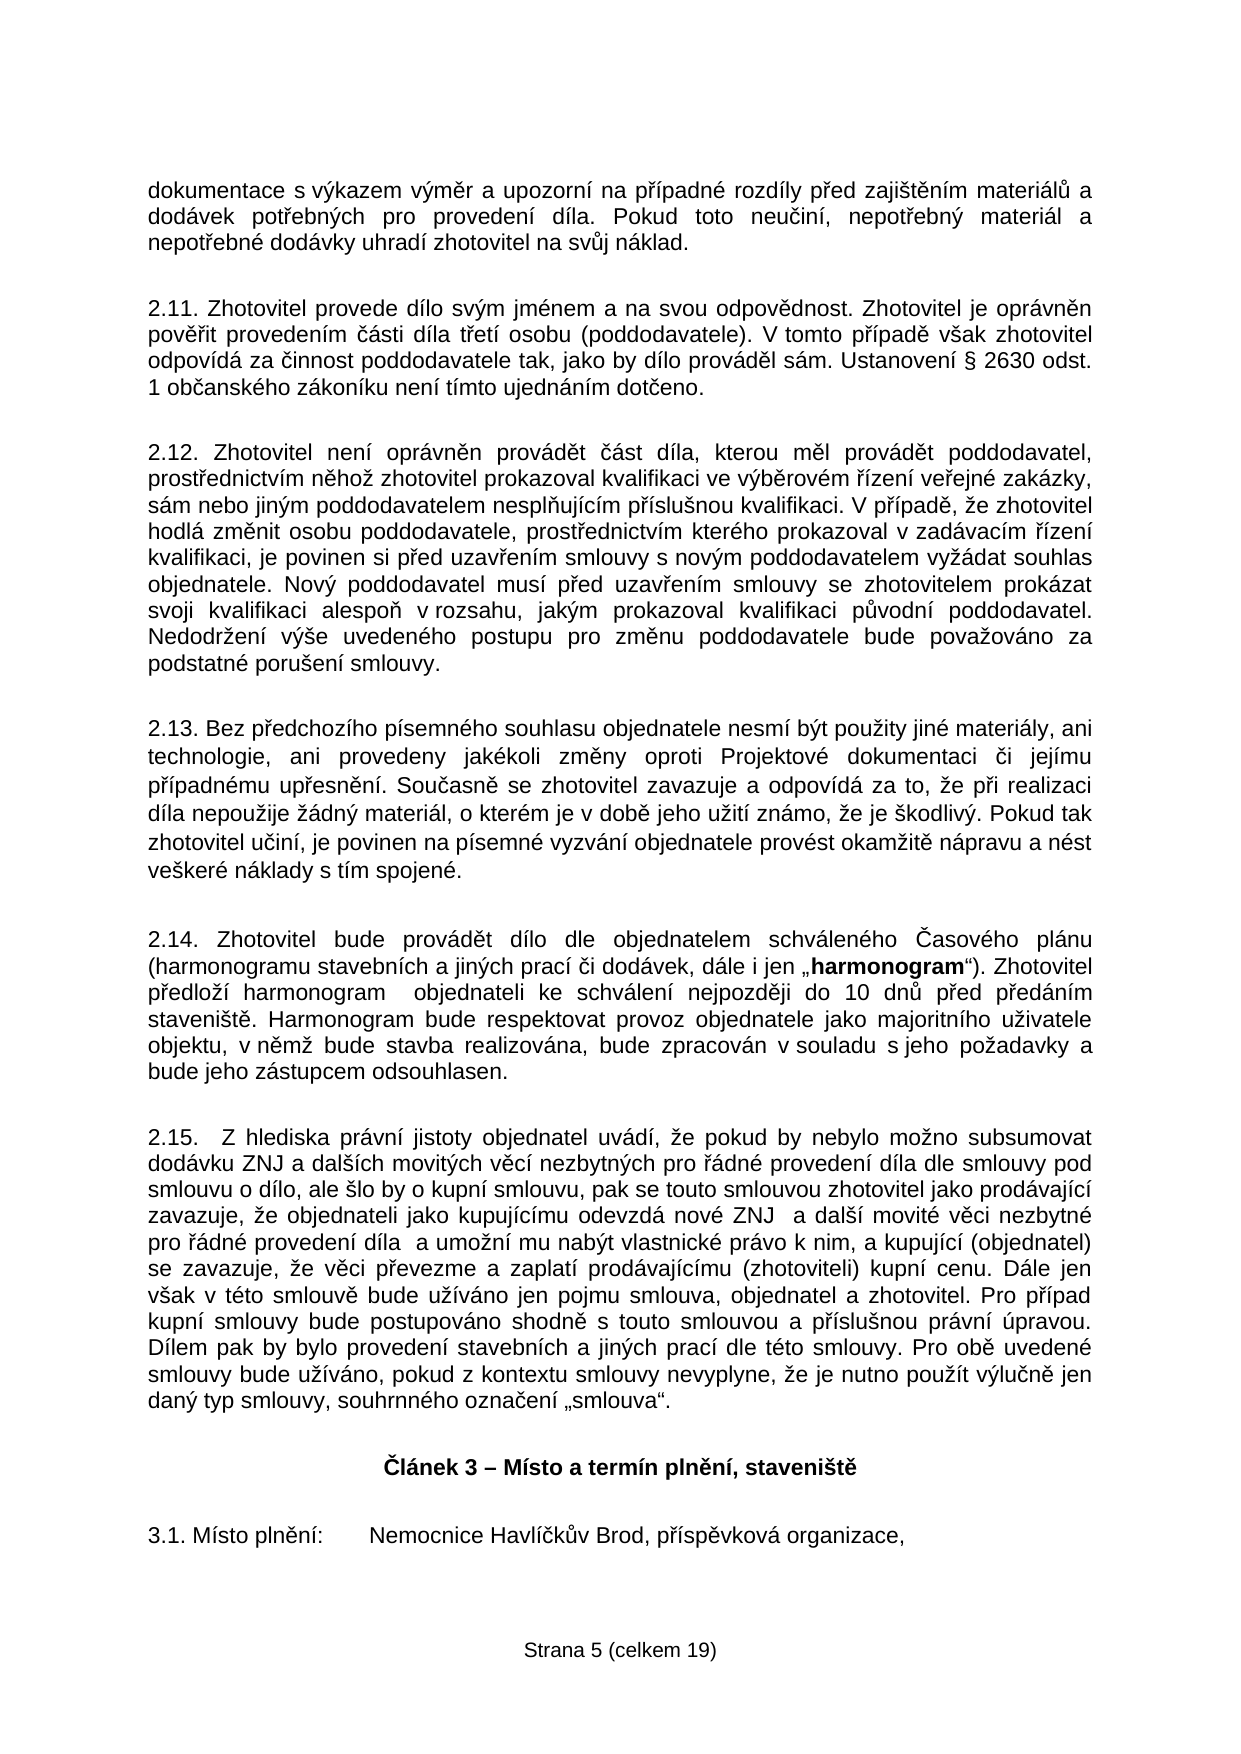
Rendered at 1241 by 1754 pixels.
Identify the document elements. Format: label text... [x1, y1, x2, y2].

text Článek 3 – Místo a termín plnění, staveniště [148, 1454, 1093, 1480]
text 2.11. Zhotovitel provede dílo svým jménem a na svou odpovědnost. Zhotovitel je oprávněn pověřit provedením části díla třetí osobu (poddodavatele). V tomto případě však zhotovitel odpovídá za činnost poddodavatele tak, jako by dílo prováděl sám. Ustanovení § 2630 odst. 1 občanského zákoníku není tímto ujednáním dotčeno. [148, 294, 1093, 400]
text 2.12. Zhotovitel není oprávněn provádět část díla, kterou měl provádět poddodavatel, prostřednictvím něhož zhotovitel prokazoval kvalifikaci ve výběrovém řízení veřejné zakázky, sám nebo jiným poddodavatelem nesplňujícím příslušnou kvalifikaci. V případě, že zhotovitel hodlá změnit osobu poddodavatele, prostřednictvím kterého prokazoval v zadávacím řízení kvalifikaci, je povinen si před uzavřením smlouvy s novým poddodavatelem vyžádat souhlas objednatele. Nový poddodavatel musí před uzavřením smlouvy se zhotovitelem prokázat svoji kvalifikaci alespoň v rozsahu, jakým prokazoval kvalifikaci původní poddodavatel. Nedodržení výše uvedeného postupu pro změnu poddodavatele bude považováno za podstatné porušení smlouvy. [148, 439, 1093, 676]
text 2.14. Zhotovitel bude provádět dílo dle objednatelem schváleného Časového plánu (harmonogramu stavebních a jiných prací či dodávek, dále i jen „harmonogram“). Zhotovitel předloží harmonogram objednateli ke schválení nejpozději do 10 dnů před předáním staveniště. Harmonogram bude respektovat provoz objednatele jako majoritního uživatele objektu, v němž bude stavba realizována, bude zpracován v souladu s jeho požadavky a bude jeho zástupcem odsouhlasen. [148, 926, 1093, 1084]
text 3.1. Místo plnění: Nemocnice Havlíčkův Brod, příspěvková organizace, [148, 1522, 1093, 1548]
text 2.13. Bez předchozího písemného souhlasu objednatele nesmí být použity jiné materiály, ani technologie, ani provedeny jakékoli změny oproti Projektové dokumentaci či jejímu případnému upřesnění. Současně se zhotovitel zavazuje a odpovídá za to, že při realizaci díla nepoužije žádný materiál, o kterém je v době jeho užití známo, že je škodlivý. Pokud tak zhotovitel učiní, je povinen na písemné vyzvání objednatele provést okamžitě nápravu a nést veškeré náklady s tím spojené. [148, 715, 1093, 883]
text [148, 177, 1093, 256]
text 2.15. Z hlediska právní jistoty objednatel uvádí, že pokud by nebylo možno subsumovat dodávku ZNJ a dalších movitých věcí nezbytných pro řádné provedení díla dle smlouvy pod smlouvu o dílo, ale šlo by o kupní smlouvu, pak se touto smlouvou zhotovitel jako prodávající zavazuje, že objednateli jako kupujícímu odevzdá nové ZNJ a další movité věci nezbytné pro řádné provedení díla a umožní mu nabýt vlastnické právo k nim, a kupující (objednatel) se zavazuje, že věci převezme a zaplatí prodávajícímu (zhotoviteli) kupní cenu. Dále jen však v této smlouvě bude užíváno jen pojmu smlouva, objednatel a zhotovitel. Pro případ kupní smlouvy bude postupováno shodně s touto smlouvou a příslušnou právní úpravou. Dílem pak by bylo provedení stavebních a jiných prací dle této smlouvy. Pro obě uvedené smlouvy bude užíváno, pokud z kontextu smlouvy nevyplyne, že je nutno použít výlučně jen daný typ smlouvy, souhrnného označení „smlouva“. [148, 1123, 1093, 1413]
